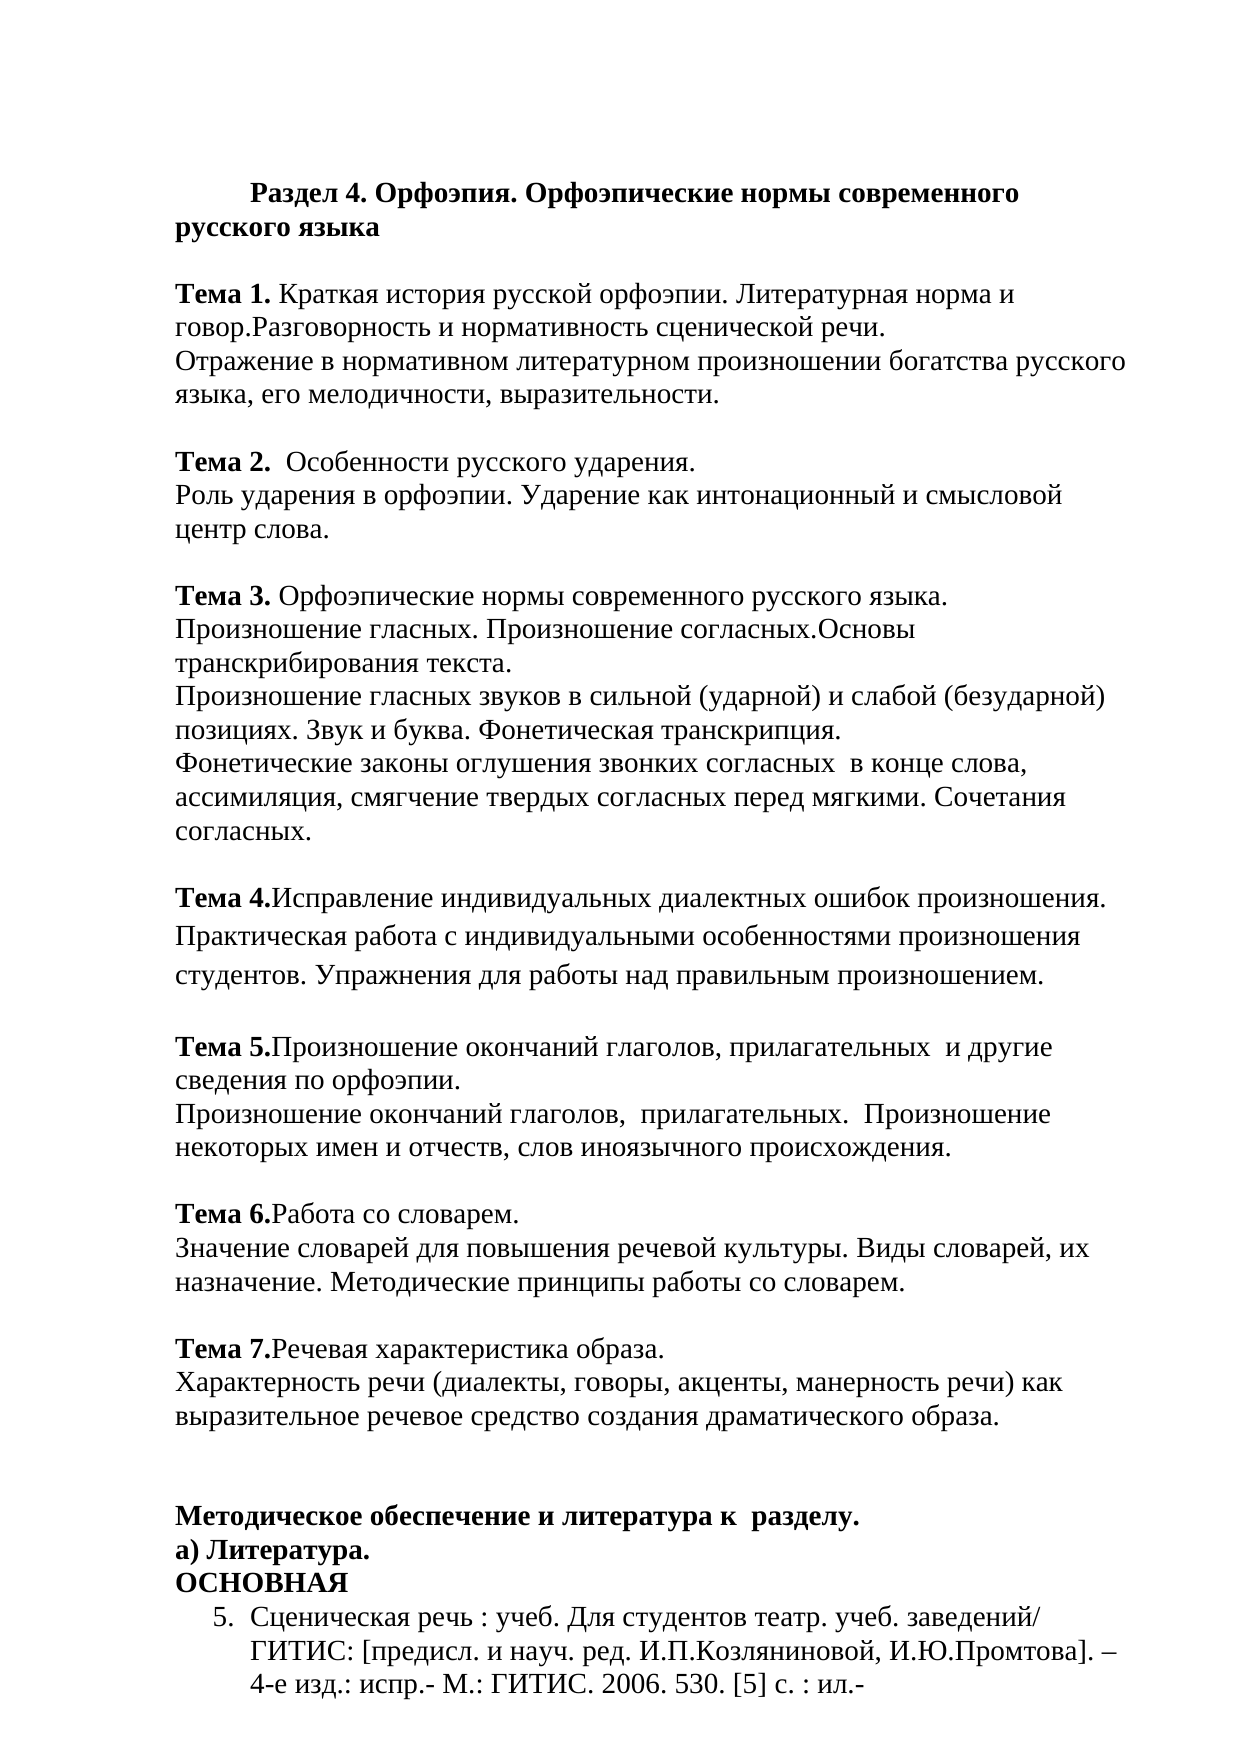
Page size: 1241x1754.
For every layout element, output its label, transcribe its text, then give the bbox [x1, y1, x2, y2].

text Фонетические законы оглушения звонких согласных в конце слова, ассимиляция, смягчение твердых согласных перед мягкими. Сочетания согласных. [175, 746, 1132, 846]
text Произношение окончаний глаголов, прилагательных. Произношение некоторых имен и отчеств, слов иноязычного происхождения. [175, 1096, 1132, 1163]
text Методическое обеспечение и литература к разделу. [175, 1498, 1132, 1532]
text Тема 2. Особенности русского ударения. [175, 444, 1132, 477]
text Практическая работа с индивидуальными особенностями произношения студентов. Упражнения для работы над правильным произношением. [175, 918, 1132, 990]
text ОСНОВНАЯ [175, 1566, 1132, 1599]
text Раздел 4. Орфоэпия. Орфоэпические нормы современного русского языка [175, 175, 1132, 242]
text Значение словарей для повышения речевой культуры. Виды словарей, их назначение. Методические принципы работы со словарем. [175, 1230, 1132, 1297]
list Сценическая речь : учеб. Для студентов театр. учеб. заведений/ ГИТИС: [предисл. и науч. ред. И.П.Козляниновой, И.Ю.Промтова]. – 4-е изд.: испр.- М.: ГИТИС. 2006. 530. [5] c. : ил.- [212, 1599, 1132, 1700]
text Характерность речи (диалекты, говоры, акценты, манерность речи) как выразительное речевое средство создания драматического образа. [175, 1364, 1132, 1431]
text Тема 5.Произношение окончаний глаголов, прилагательных и другие сведения по орфоэпии. [175, 1029, 1132, 1096]
text Тема 7.Речевая характеристика образа. [175, 1331, 1132, 1364]
text Тема 4.Исправление индивидуальных диалектных ошибок произношения. [175, 880, 1132, 913]
text Тема 6.Работа со словарем. [175, 1197, 1132, 1230]
text а) Литература. [175, 1532, 1132, 1566]
text Роль ударения в орфоэпии. Ударение как интонационный и смысловой центр слова. [175, 477, 1132, 544]
text Тема 1. Краткая история русской орфоэпии. Литературная норма и говор.Разговорность и нормативность сценической речи. [175, 276, 1132, 343]
text Отражение в нормативном литературном произношении богатства русского языка, его мелодичности, выразительности. [175, 343, 1132, 410]
text Тема 3. Орфоэпические нормы современного русского языка. Произношение гласных. Произношение согласных.Основы транскрибирования текста. [175, 578, 1132, 678]
text Произношение гласных звуков в сильной (ударной) и слабой (безударной) позициях. Звук и буква. Фонетическая транскрипция. [175, 678, 1132, 746]
